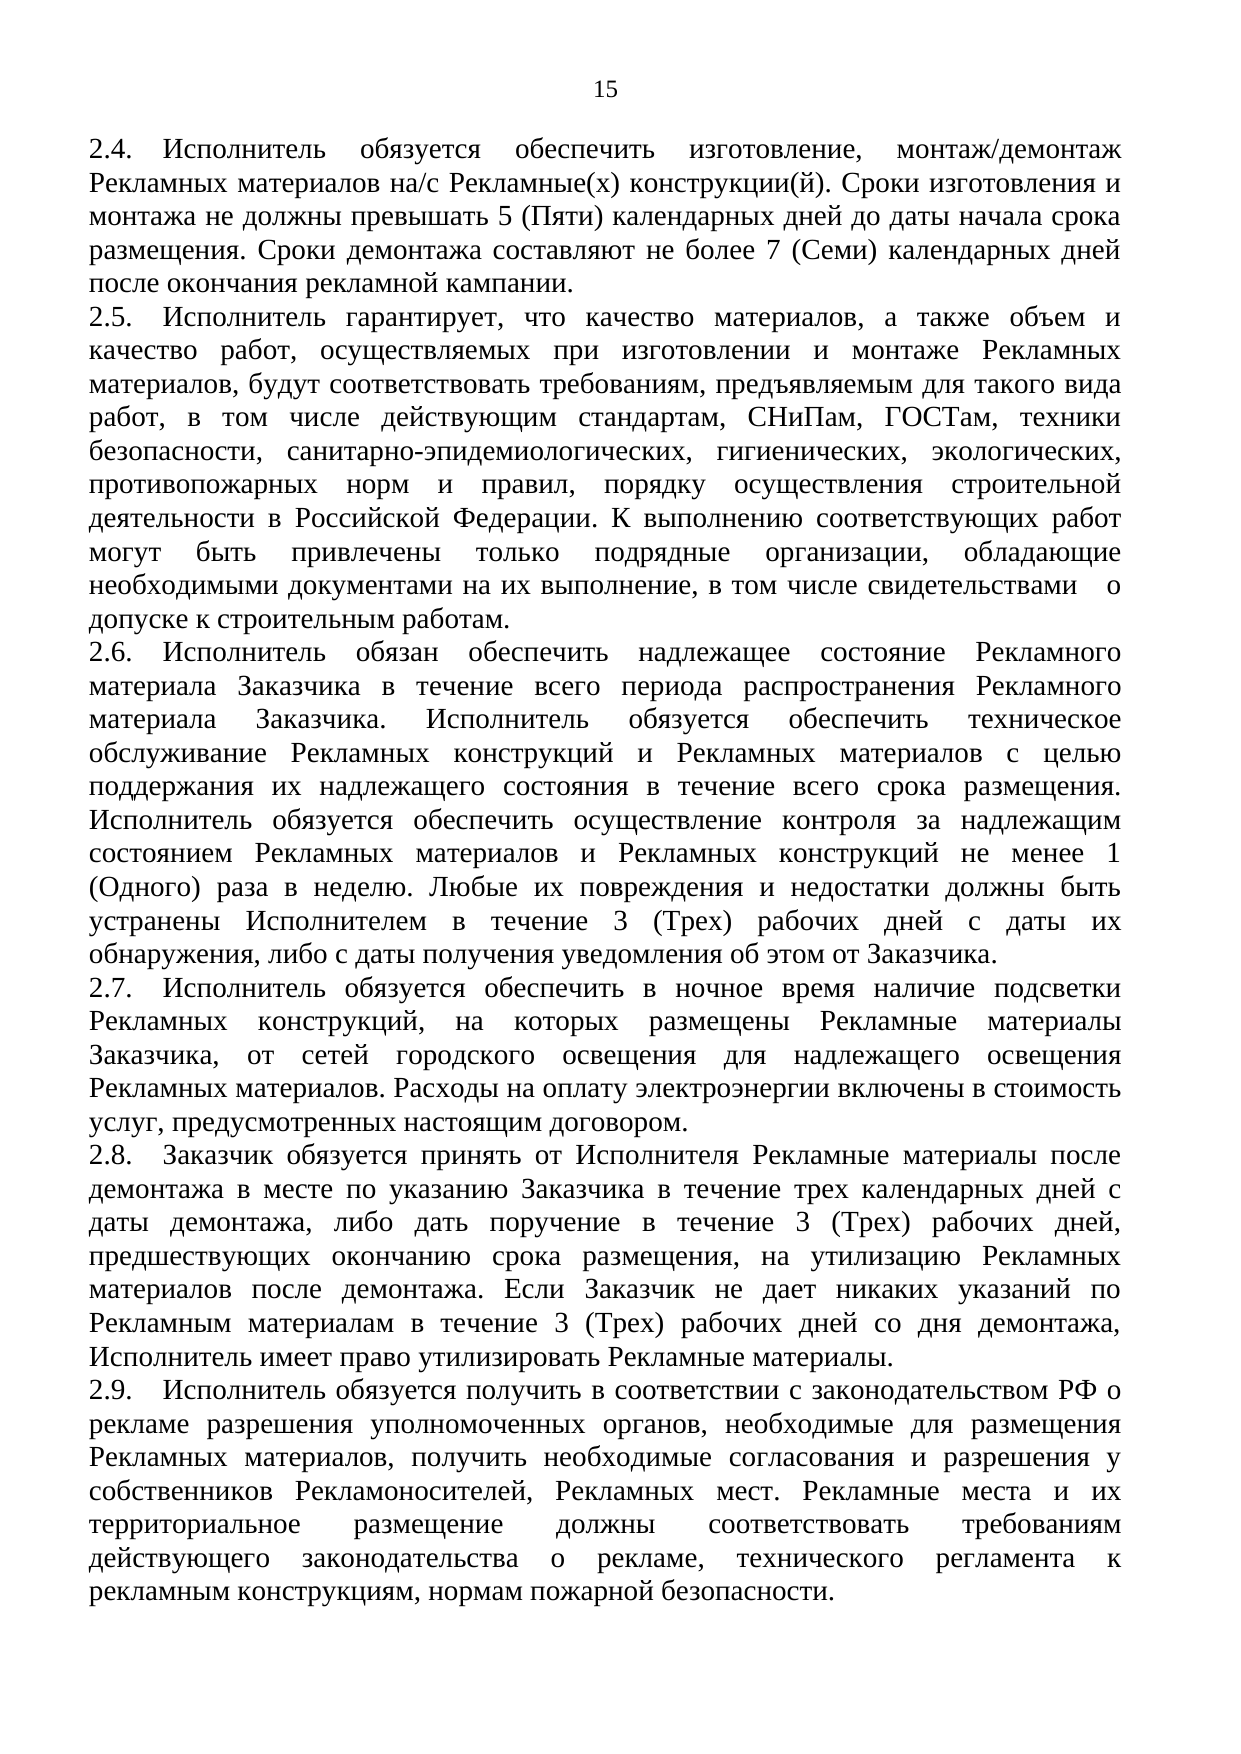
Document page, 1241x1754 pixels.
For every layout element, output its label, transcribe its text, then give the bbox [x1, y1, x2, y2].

text 2.6. Исполнитель обязан обеспечить надлежащее состояние Рекламного материала Заказчика в течение всего периода распространения Рекламного материала Заказчика. Исполнитель обязуется обеспечить техническое обслуживание Рекламных конструкций и Рекламных материалов с целью поддержания их надлежащего состояния в течение всего срока размещения. Исполнитель обязуется обеспечить осуществление контроля за надлежащим состоянием Рекламных материалов и Рекламных конструкций не менее 1 (Одного) раза в неделю. Любые их повреждения и недостатки должны быть устранены Исполнителем в течение 3 (Трех) рабочих дней с даты их обнаружения, либо с даты получения уведомления об этом от Заказчика. [89, 634, 1122, 970]
text 2.8. Заказчик обязуется принять от Исполнителя Рекламные материалы после демонтажа в месте по указанию Заказчика в течение трех календарных дней с даты демонтажа, либо дать поручение в течение 3 (Трех) рабочих дней, предшествующих окончанию срока размещения, на утилизацию Рекламных материалов после демонтажа. Если Заказчик не дает никаких указаний по Рекламным материалам в течение 3 (Трех) рабочих дней со дня демонтажа, Исполнитель имеет право утилизировать Рекламные материалы. [89, 1137, 1122, 1372]
text 2.5. Исполнитель гарантирует, что качество материалов, а также объем и качество работ, осуществляемых при изготовлении и монтаже Рекламных материалов, будут соответствовать требованиям, предъявляемым для такого вида работ, в том числе действующим стандартам, СНиПам, ГОСТам, техники безопасности, санитарно-эпидемиологических, гигиенических, экологических, противопожарных норм и правил, порядку осуществления строительной деятельности в Российской Федерации. К выполнению соответствующих работ могут быть привлечены только подрядные организации, обладающие необходимыми документами на их выполнение, в том числе свидетельствами о допуске к строительным работам. [89, 299, 1122, 634]
text 2.4. Исполнитель обязуется обеспечить изготовление, монтаж/демонтаж Рекламных материалов на/с Рекламные(х) конструкции(й). Сроки изготовления и монтажа не должны превышать 5 (Пяти) календарных дней до даты начала срока размещения. Сроки демонтажа составляют не более 7 (Семи) календарных дней после окончания рекламной кампании. [89, 131, 1122, 299]
text 2.7. Исполнитель обязуется обеспечить в ночное время наличие подсветки Рекламных конструкций, на которых размещены Рекламные материалы Заказчика, от сетей городского освещения для надлежащего освещения Рекламных материалов. Расходы на оплату электроэнергии включены в стоимость услуг, предусмотренных настоящим договором. [89, 970, 1122, 1137]
text 2.9. Исполнитель обязуется получить в соответствии с законодательством РФ о рекламе разрешения уполномоченных органов, необходимые для размещения Рекламных материалов, получить необходимые согласования и разрешения у собственников Рекламоносителей, Рекламных мест. Рекламные места и их территориальное размещение должны соответствовать требованиям действующего законодательства о рекламе, технического регламента к рекламным конструкциям, нормам пожарной безопасности. [89, 1372, 1122, 1607]
